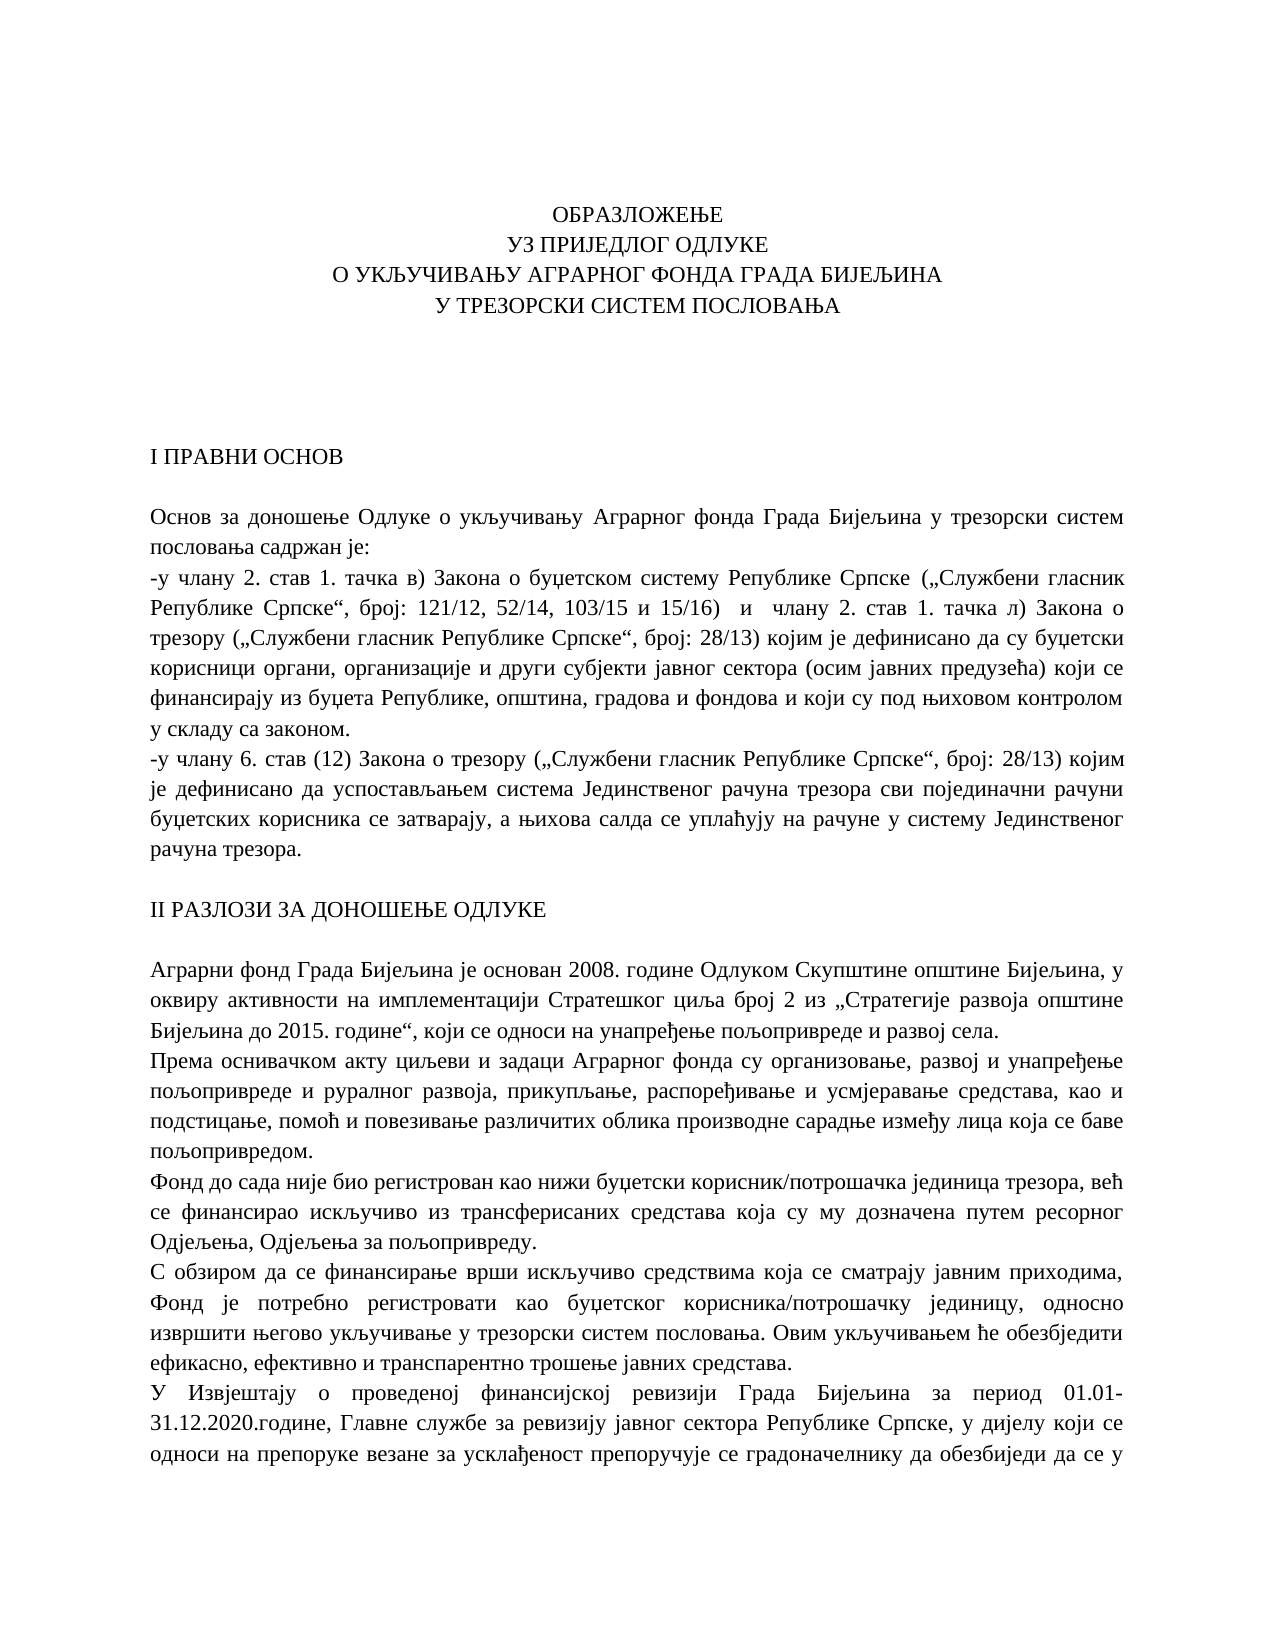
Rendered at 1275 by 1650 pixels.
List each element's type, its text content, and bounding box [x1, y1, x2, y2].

text УЗ ПРИЈЕДЛОГ ОДЛУКЕ [150, 231, 1125, 258]
text У ТРЕЗОРСКИ СИСТЕМ ПОСЛОВАЊА [150, 292, 1125, 318]
text С обзиром да се финансирање врши искључиво средствима која се сматрају јавним приходима, Фонд је потребно регистровати као буџетског корисника/потрошачку јединицу, односно извршити његово укључивање у трезорски систем пословања. Овим укључивањем ће обезбједити ефикасно, ефективно и транспарентно трошење јавних средстава. [150, 1258, 1125, 1375]
text Фонд до сада није био регистрован као нижи буџетски корисник/потрошачка јединица трезора, већ се финансирао искључиво из трансферисаних средстава која су му дозначена путем ресорног Одјељења, Одјељења за пољопривреду. [150, 1168, 1125, 1254]
text О УКЉУЧИВАЊУ АГРАРНОГ ФОНДА ГРАДА БИЈЕЉИНА [150, 261, 1125, 288]
text II РАЗЛОЗИ ЗА ДОНОШЕЊЕ ОДЛУКЕ [150, 896, 1125, 922]
text I ПРАВНИ ОСНОВ [150, 443, 1125, 469]
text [150, 1379, 1125, 1466]
text ОБРАЗЛОЖЕЊЕ [150, 201, 1125, 227]
text Према оснивачком акту циљеви и задаци Аграрног фонда су организовање, развој и унапређење пољопривреде и руралног развоја, прикупљање, распоређивање и усмјеравање средстава, као и подстицање, помоћ и повезивање различитих облика производне сарадње између лица која се баве пољопривредом. [150, 1047, 1125, 1164]
text -у члану 6. став (12) Закона о трезору („Службени гласник Републике Српске“, број: 28/13) којим је дефинисано да успостављањем система Јединственог рачуна трезора сви појединачни рачуни буџетских корисника се затварају, а њихова салда се уплаћују на рачуне у систему Јединственог рачуна трезора. [150, 745, 1125, 862]
text Аграрни фонд Града Бијељина је основан 2008. године Одлуком Скупштине општине Бијељина, у оквиру активности на имплементацији Стратешког циља број 2 из „Стратегије развоја општине Бијељина до 2015. године“, који се односи на унапређење пољопривреде и развој села. [150, 956, 1125, 1043]
text -у члану 2. став 1. тачка в) Закона о буџетском систему Републике Српске („Службени гласник Републике Српске“, број: 121/12, 52/14, 103/15 и 15/16) и члану 2. став 1. тачка л) Закона о трезору („Службени гласник Републике Српске“, број: 28/13) којим је дефинисано да су буџетски корисници органи, организације и други субјекти јавног сектора (осим јавних предузећа) који се финансирају из буџета Републике, општина, градова и фондова и који су под њиховом контролом у складу са законом. [150, 563, 1125, 741]
text Основ за доношење Одлуке о укључивању Аграрног фонда Града Бијељина у трезорски систем пословања садржан је: [150, 503, 1125, 560]
